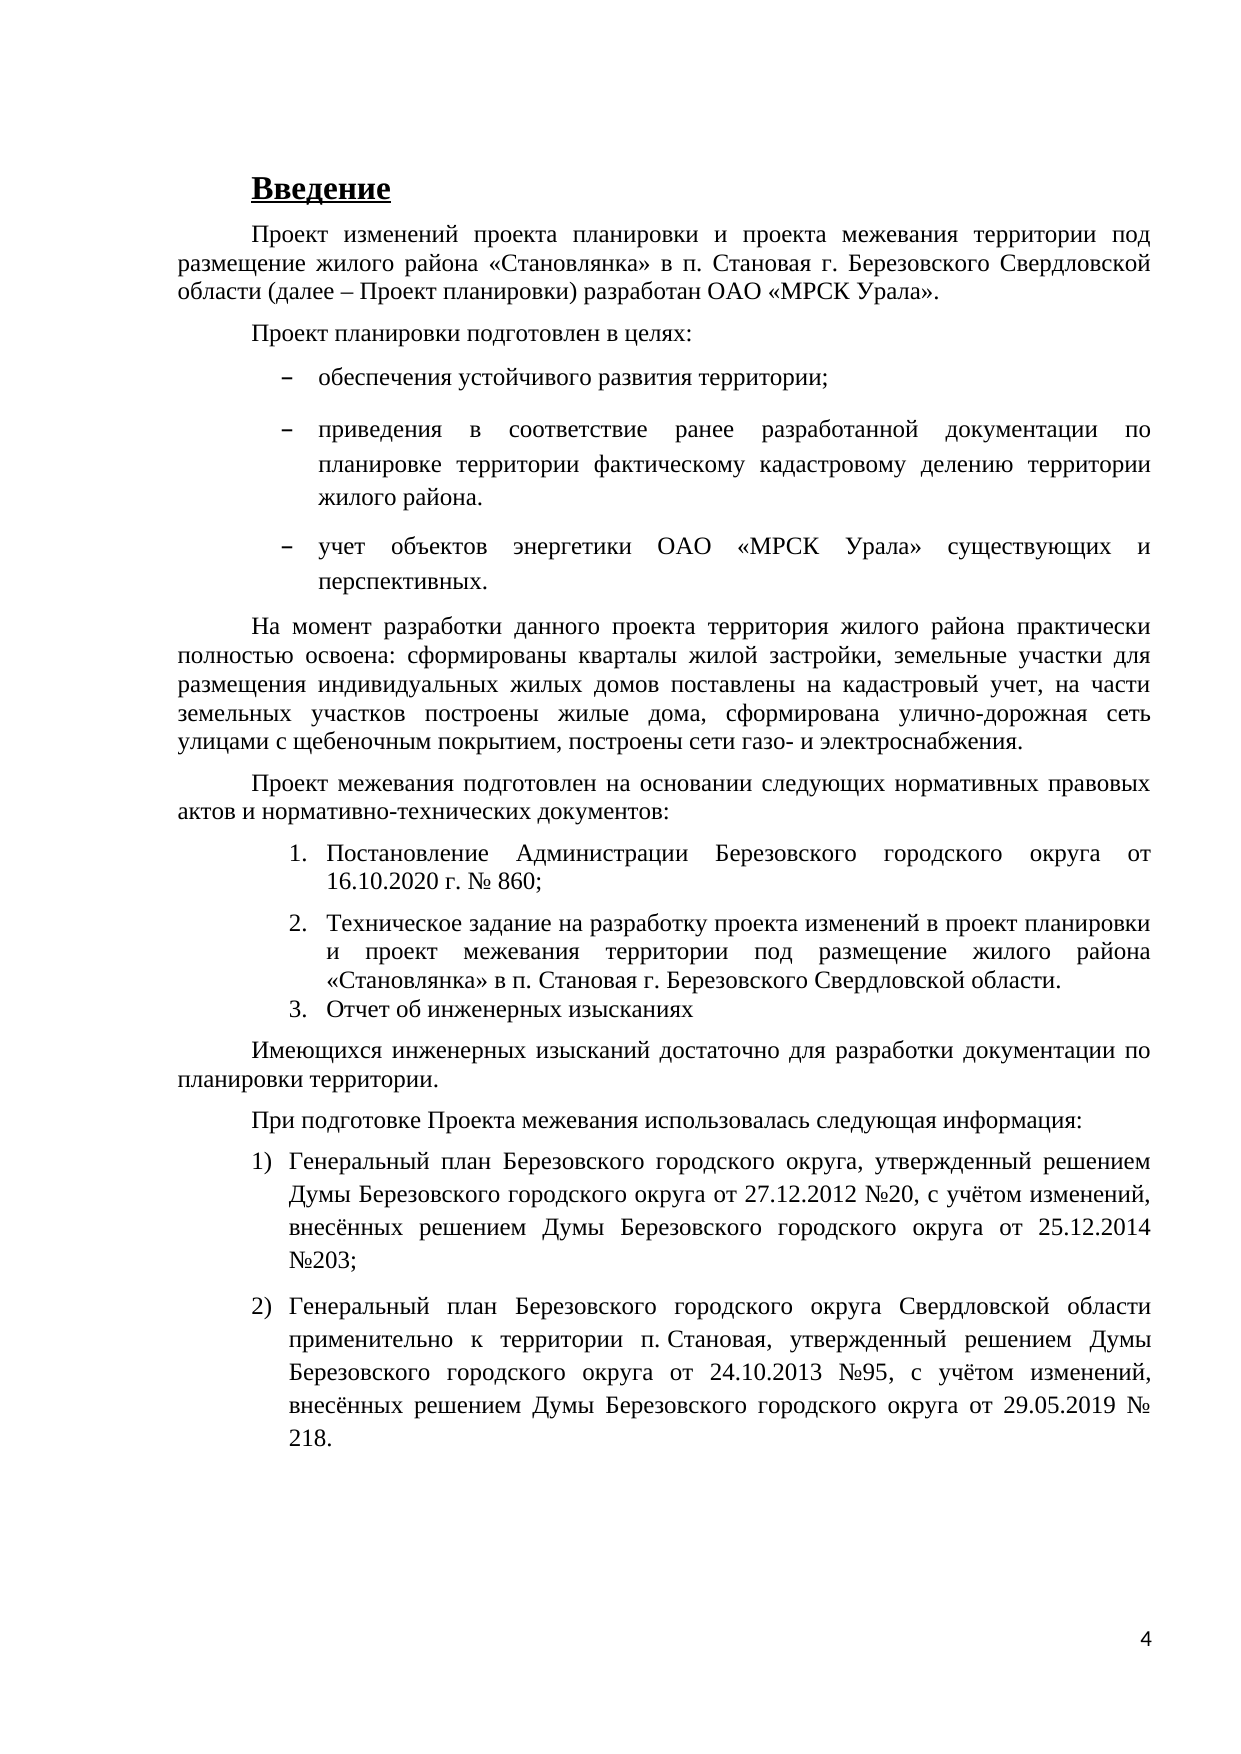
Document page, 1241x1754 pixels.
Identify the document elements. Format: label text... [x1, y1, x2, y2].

text Проект планировки подготовлен в целях: [177, 318, 1152, 346]
text Имеющихся инженерных изысканий достаточно для разработки документации по планировки территории. [177, 1035, 1152, 1093]
list приведения в соответствие ранее разработанной документации по планировке территории фактическому кадастровому делению территории жилого района. [281, 411, 1152, 511]
list Генеральный план Березовского городского округа Свердловской области применительно к территории п. Становая, утвержденный решением Думы Березовского городского округа от 24.10.2013 №95, с учётом изменений, внесённых решением Думы Березовского городского округа от 29.05.2019 № 218. [251, 1291, 1152, 1452]
text На момент разработки данного проекта территория жилого района практически полностью освоена: сформированы кварталы жилой застройки, земельные участки для размещения индивидуальных жилых домов поставлены на кадастровый учет, на части земельных участков построены жилые дома, сформирована улично-дорожная сеть улицами с щебеночным покрытием, построены сети газо- и электроснабжения. [177, 611, 1152, 755]
list Постановление Администрации Березовского городского округа от 16.10.2020 г. № 860; [288, 838, 1152, 895]
list Техническое задание на разработку проекта изменений в проект планировки и проект межевания территории под размещение жилого района «Становлянка» в п. Становая г. Березовского Свердловской области. [288, 908, 1152, 994]
text Проект изменений проекта планировки и проекта межевания территории под размещение жилого района «Становлянка» в п. Становая г. Березовского Свердловской области (далее – Проект планировки) разработан ОАО «МРСК Урала». [177, 219, 1152, 305]
subtitle Введение [251, 168, 1152, 206]
list обеспечения устойчивого развития территории; [281, 359, 1152, 393]
text При подготовке Проекта межевания использовалась следующая информация: [177, 1105, 1152, 1134]
list учет объектов энергетики ОАО «МРСК Урала» существующих и перспективных. [281, 527, 1152, 594]
text Проект межевания подготовлен на основании следующих нормативных правовых актов и нормативно-технических документов: [177, 768, 1152, 825]
list Генеральный план Березовского городского округа, утвержденный решением Думы Березовского городского округа от 27.12.2012 №20, с учётом изменений, внесённых решением Думы Березовского городского округа от 25.12.2014 №203; [251, 1146, 1152, 1274]
list Отчет об инженерных изысканиях [288, 994, 1152, 1023]
